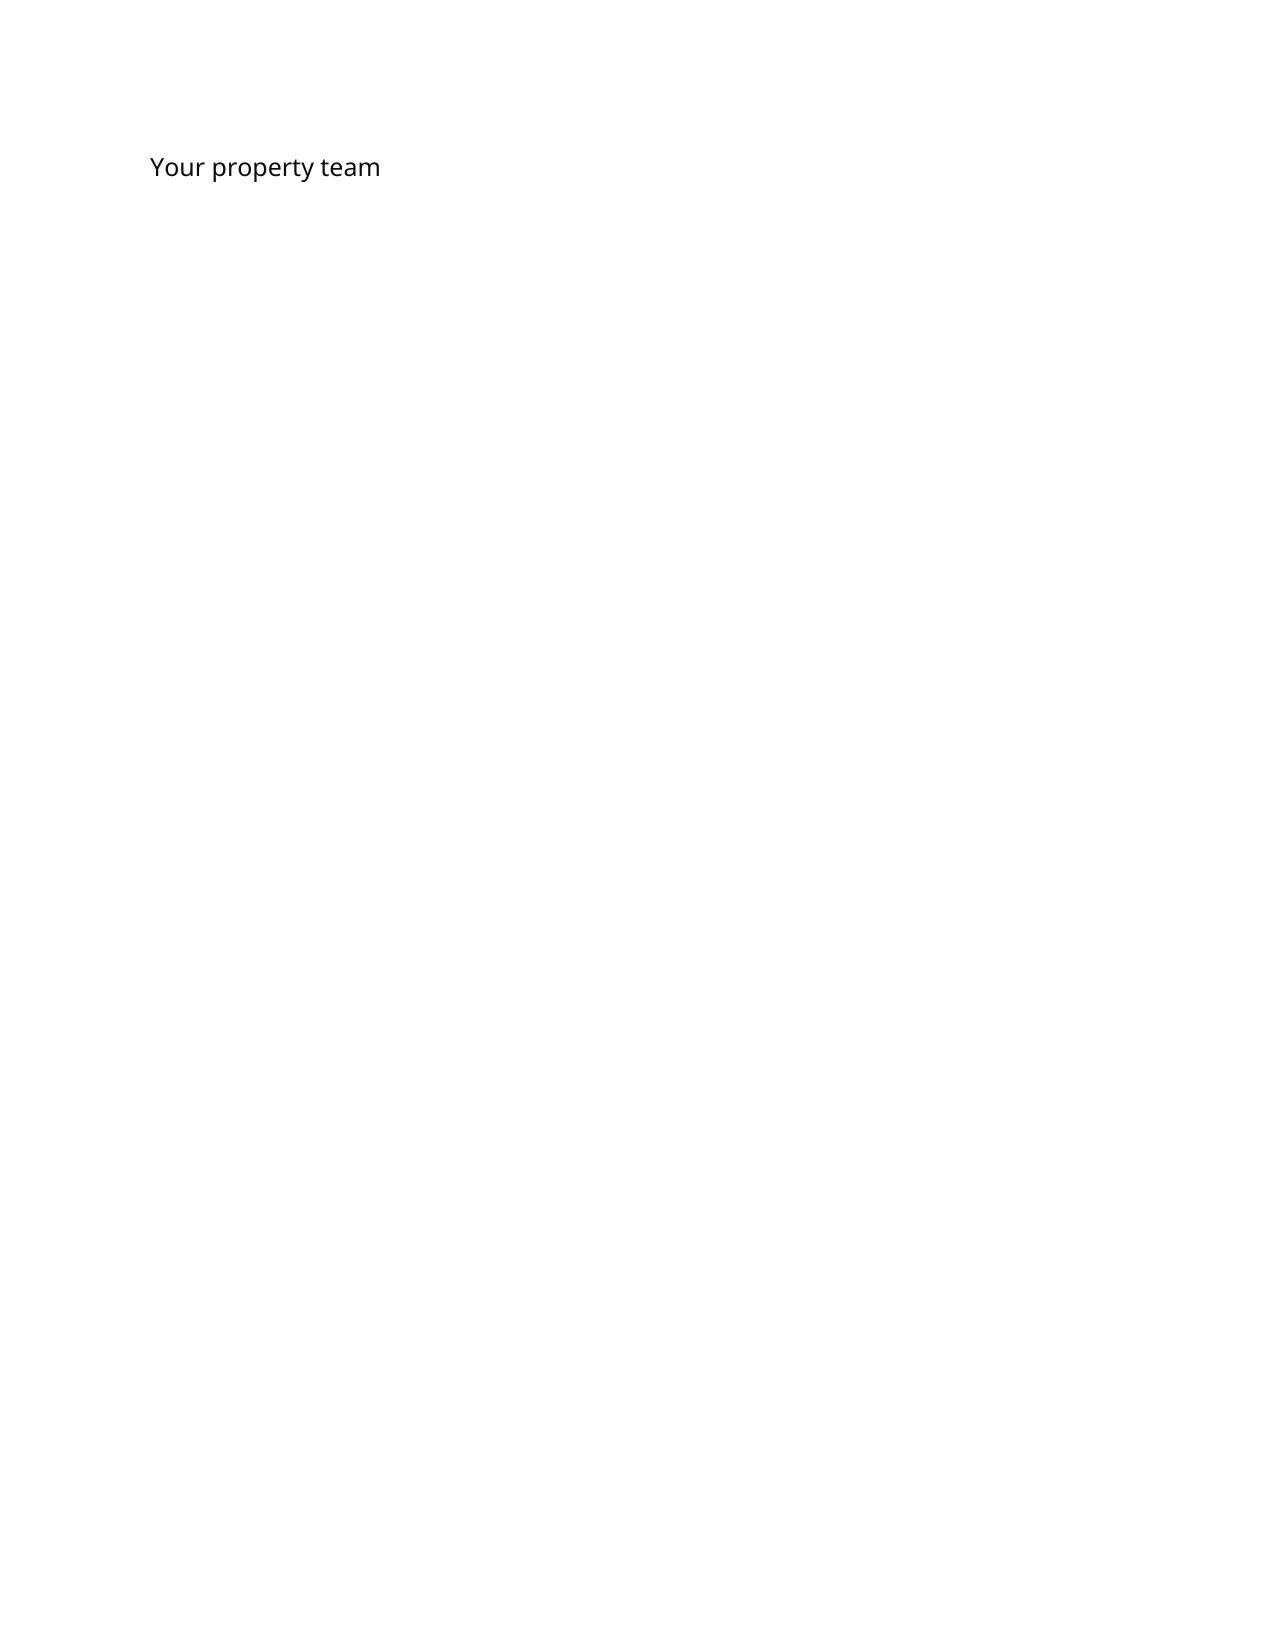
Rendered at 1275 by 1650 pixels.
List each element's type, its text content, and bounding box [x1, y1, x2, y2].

text Your property team [150, 150, 1125, 184]
